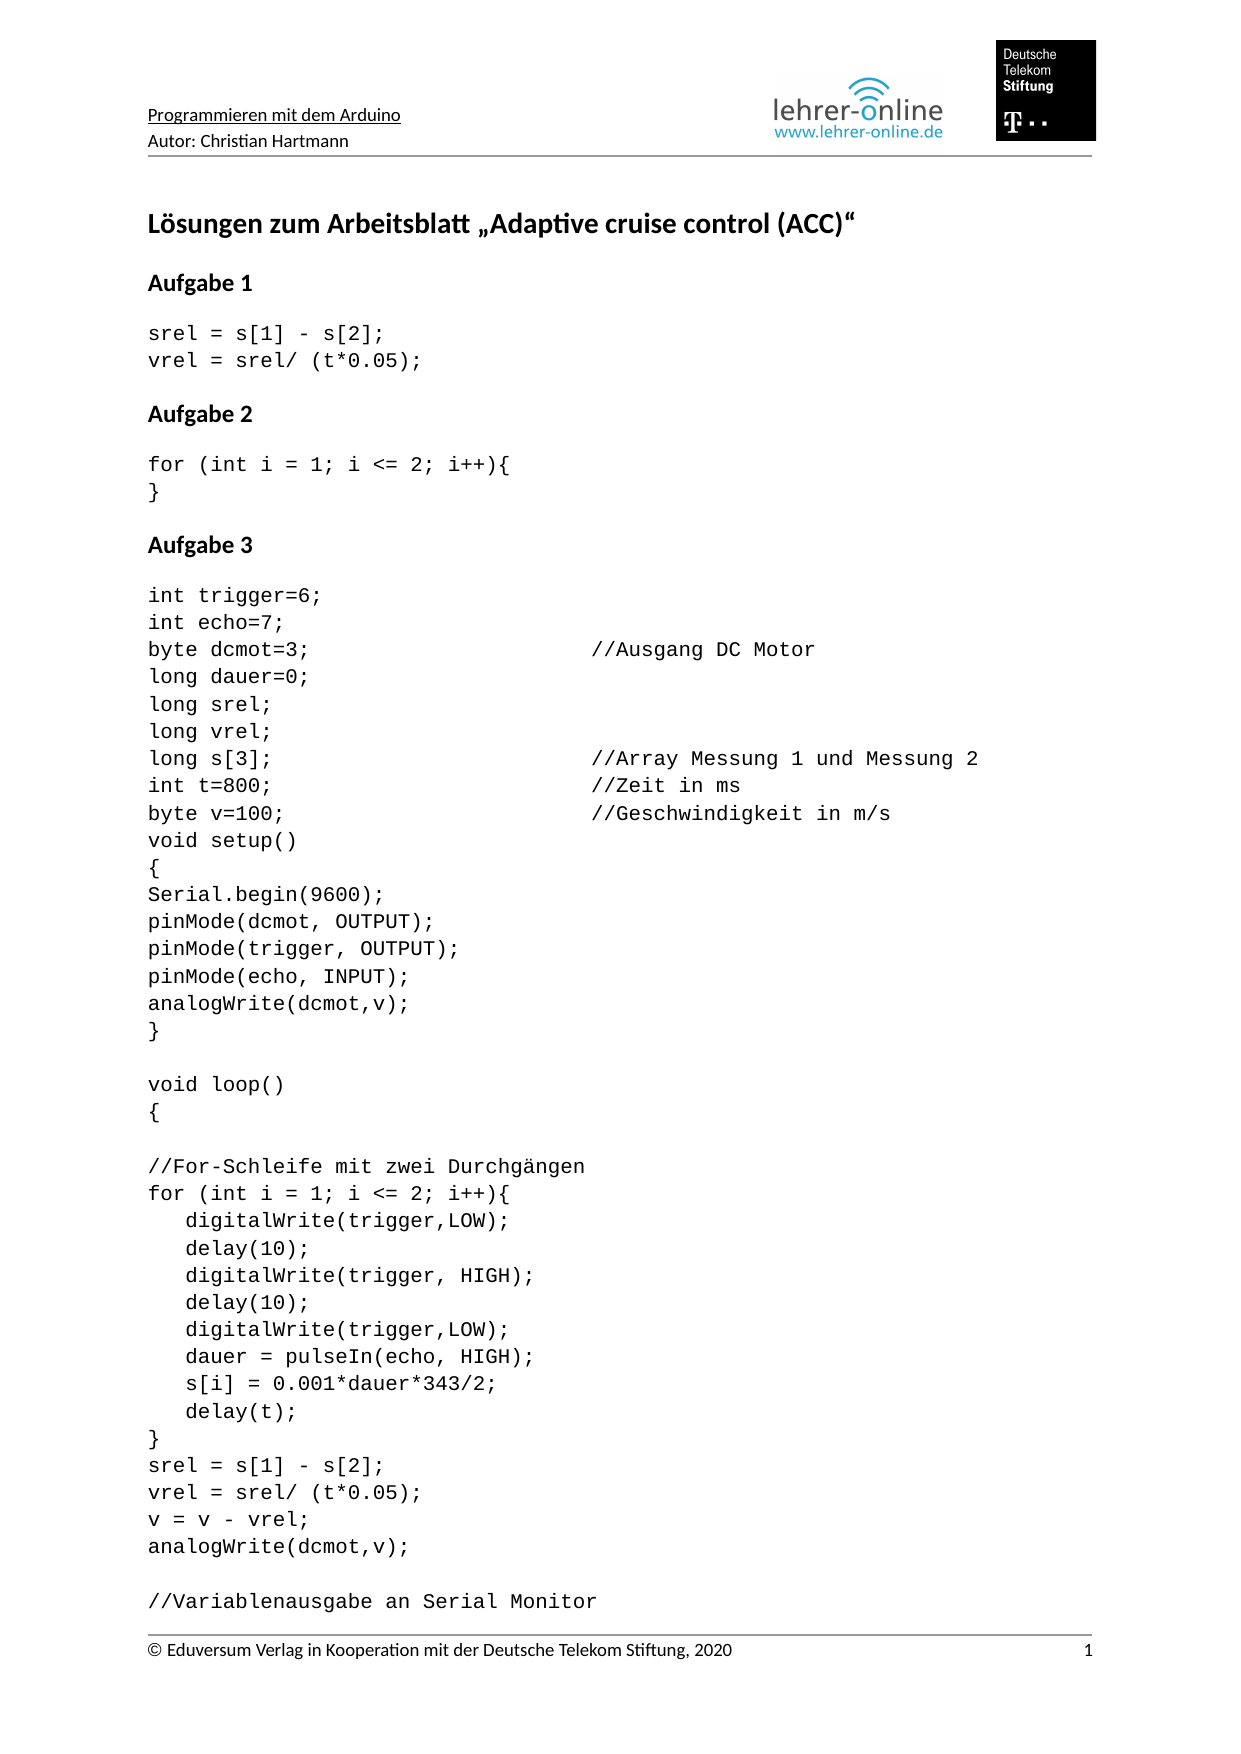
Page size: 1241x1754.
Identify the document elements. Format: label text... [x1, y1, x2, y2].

text long vrel; [148, 721, 1092, 744]
text Lösungen zum Arbeitsblatt „Adaptive cruise control (ACC)“ [148, 205, 1092, 241]
text byte v=100; //Geschwindigkeit in m/s [148, 802, 1092, 826]
text analogWrite(dcmot,v); [148, 993, 1092, 1016]
text srel = s[1] - s[2]; [148, 323, 1092, 347]
text void loop() [148, 1074, 1092, 1098]
text } [148, 481, 1092, 505]
text pinMode(dcmot, OUTPUT); [148, 911, 1092, 935]
text int t=800; //Zeit in ms [148, 775, 1092, 799]
text for (int i = 1; i <= 2; i++){ [148, 1183, 1092, 1207]
text digitalWrite(trigger,LOW); [148, 1210, 1092, 1234]
text long dauer=0; [148, 667, 1092, 690]
text s[i] = 0.001*dauer*343/2; [148, 1373, 1092, 1397]
text long srel; [148, 694, 1092, 717]
picture [772, 76, 946, 155]
text Aufgabe 1 [148, 267, 1092, 298]
text //For-Schleife mit zwei Durchgängen [148, 1156, 1092, 1179]
text pinMode(trigger, OUTPUT); [148, 938, 1092, 962]
text dauer = pulseIn(echo, HIGH); [148, 1346, 1092, 1370]
text void setup() [148, 830, 1092, 853]
picture [996, 40, 1097, 141]
text Aufgabe 3 [148, 529, 1092, 560]
text int trigger=6; [148, 585, 1092, 609]
text digitalWrite(trigger, HIGH); [148, 1265, 1092, 1288]
text } [148, 1428, 1092, 1451]
text byte dcmot=3; //Ausgang DC Motor [148, 639, 1092, 663]
text Aufgabe 2 [148, 398, 1092, 429]
text pinMode(echo, INPUT); [148, 966, 1092, 989]
text //Variablenausgabe an Serial Monitor [148, 1591, 1092, 1614]
text { [148, 857, 1092, 881]
text { [148, 1102, 1092, 1125]
text delay(t); [148, 1401, 1092, 1424]
text vrel = srel/ (t*0.05); [148, 1482, 1092, 1506]
text srel = s[1] - s[2]; [148, 1455, 1092, 1479]
text v = v - vrel; [148, 1509, 1092, 1533]
text } [148, 1020, 1092, 1044]
text vrel = srel/ (t*0.05); [148, 350, 1092, 374]
text int echo=7; [148, 612, 1092, 636]
text delay(10); [148, 1292, 1092, 1316]
text long s[3]; //Array Messung 1 und Messung 2 [148, 748, 1092, 772]
text delay(10); [148, 1237, 1092, 1261]
text digitalWrite(trigger,LOW); [148, 1319, 1092, 1343]
text for (int i = 1; i <= 2; i++){ [148, 454, 1092, 478]
text analogWrite(dcmot,v); [148, 1537, 1092, 1560]
text Serial.begin(9600); [148, 884, 1092, 908]
